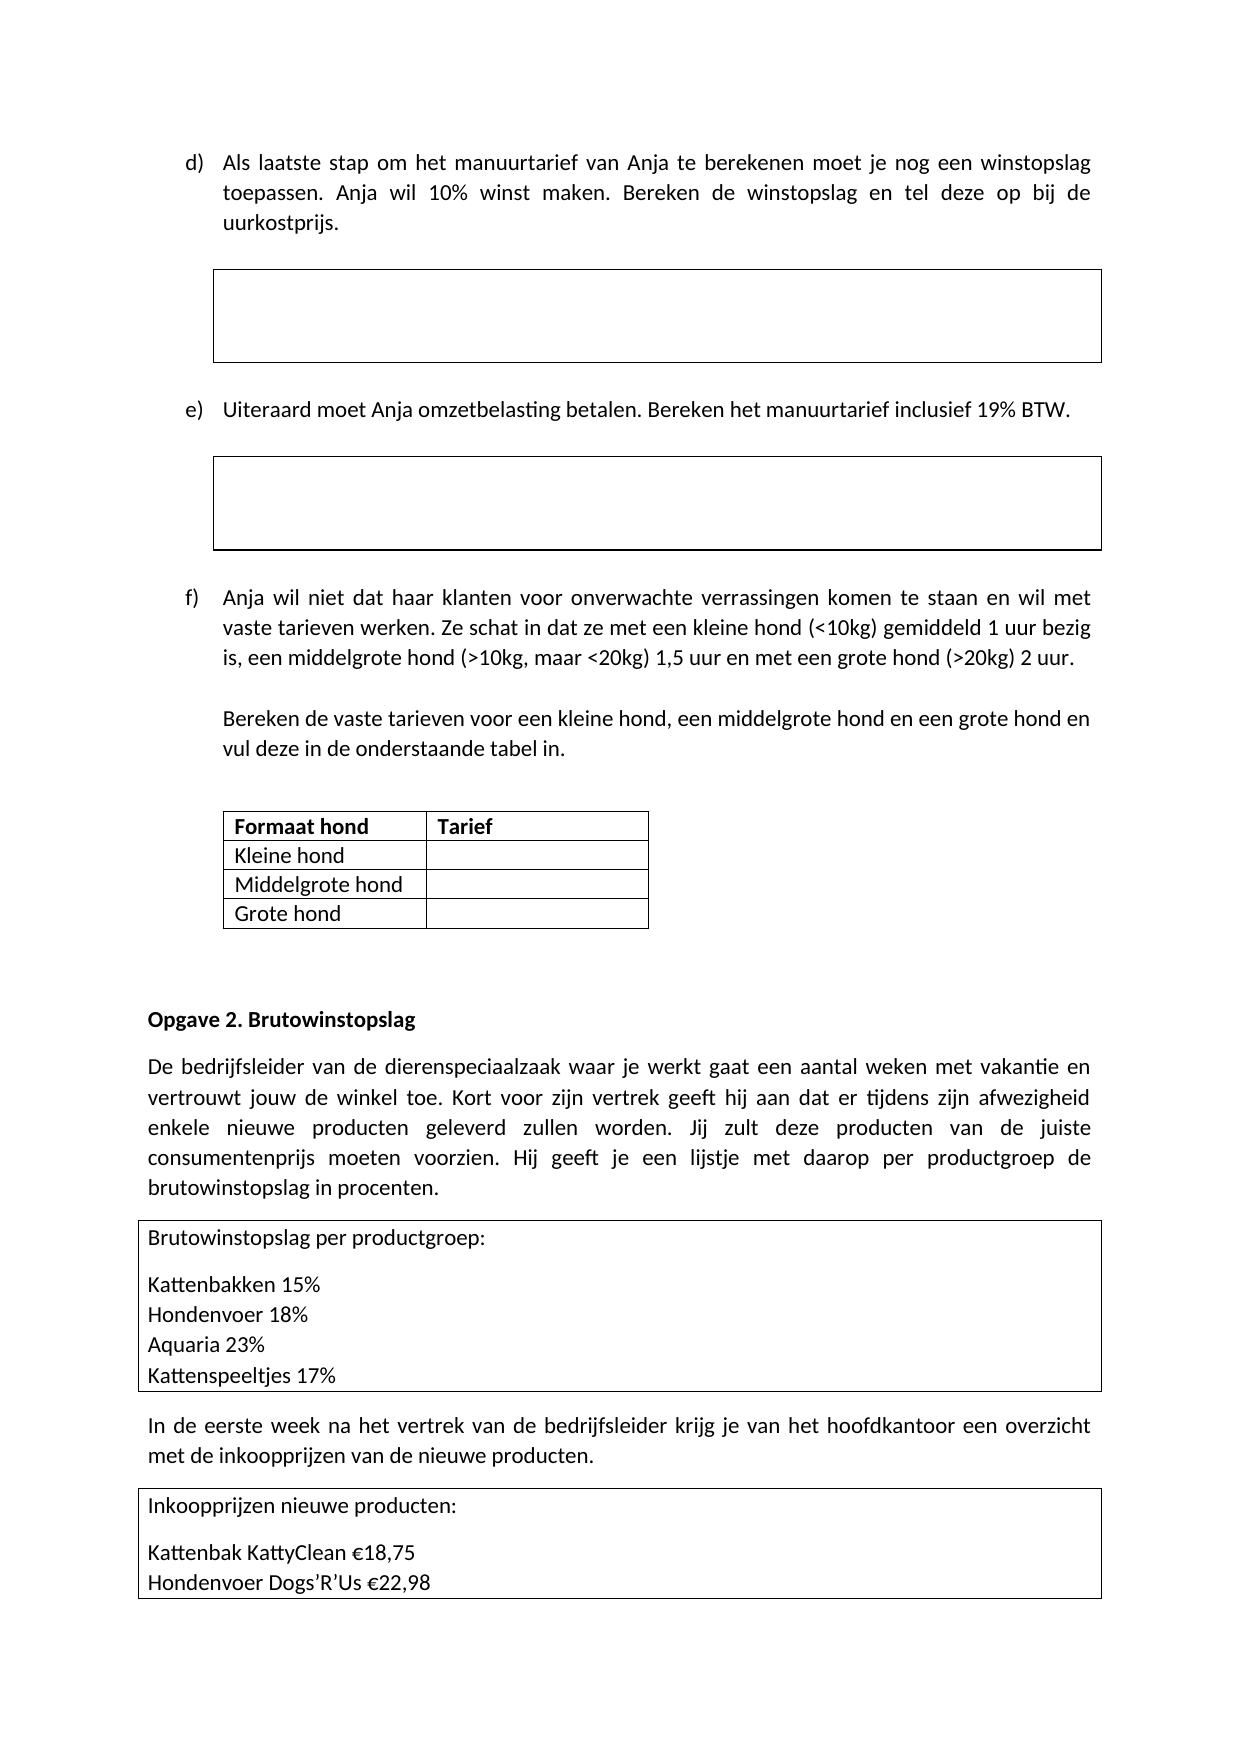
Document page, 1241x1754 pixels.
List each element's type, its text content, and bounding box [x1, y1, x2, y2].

text Opgave 2. Brutowinstopslag [148, 1006, 1093, 1033]
table_header Tarief [427, 812, 648, 840]
table_cell Grote hond [224, 899, 426, 927]
text Inkoopprijzen nieuwe producten: [139, 1489, 1101, 1519]
list Bereken de vaste tarieven voor een kleine hond, een middelgrote hond en een grote hond en vul deze in de onderstaande tabel in. [223, 704, 1093, 762]
text Kattenbakken 15% Hondenvoer 18% Aquaria 23% Kattenspeeltjes 17% [139, 1267, 1101, 1391]
text Brutowinstopslag per productgroep: [139, 1221, 1101, 1251]
table_cell [427, 841, 648, 869]
table_header Formaat hond [224, 812, 426, 840]
table_cell [427, 870, 648, 898]
text De bedrijfsleider van de dierenspeciaalzaak waar je werkt gaat een aantal weken met vakantie en vertrouwt jouw de winkel toe. Kort voor zijn vertrek geeft hij aan dat er tijdens zijn afwezigheid enkele nieuwe producten geleverd zullen worden. Jij zult deze producten van de juiste consumentenprijs moeten voorzien. Hij geeft je een lijstje met daarop per productgroep de brutowinstopslag in procenten. [148, 1052, 1093, 1201]
text In de eerste week na het vertrek van de bedrijfsleider krijg je van het hoofdkantoor een overzicht met de inkoopprijzen van de nieuwe producten. [148, 1411, 1093, 1469]
list Als laatste stap om het manuurtarief van Anja te berekenen moet je nog een winstopslag toepassen. Anja wil 10% winst maken. Bereken de winstopslag en tel deze op bij de uurkostprijs. [185, 148, 1093, 236]
list Anja wil niet dat haar klanten voor onverwachte verrassingen komen te staan en wil met vaste tarieven werken. Ze schat in dat ze met een kleine hond (<10kg) gemiddeld 1 uur bezig is, een middelgrote hond (>10kg, maar <20kg) 1,5 uur en met een grote hond (>20kg) 2 uur. [185, 583, 1093, 671]
table_cell Kleine hond [224, 841, 426, 869]
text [139, 1535, 1101, 1598]
table_cell Middelgrote hond [224, 870, 426, 898]
table_cell [427, 899, 648, 927]
list Uiteraard moet Anja omzetbelasting betalen. Bereken het manuurtarief inclusief 19% BTW. [185, 396, 1093, 423]
